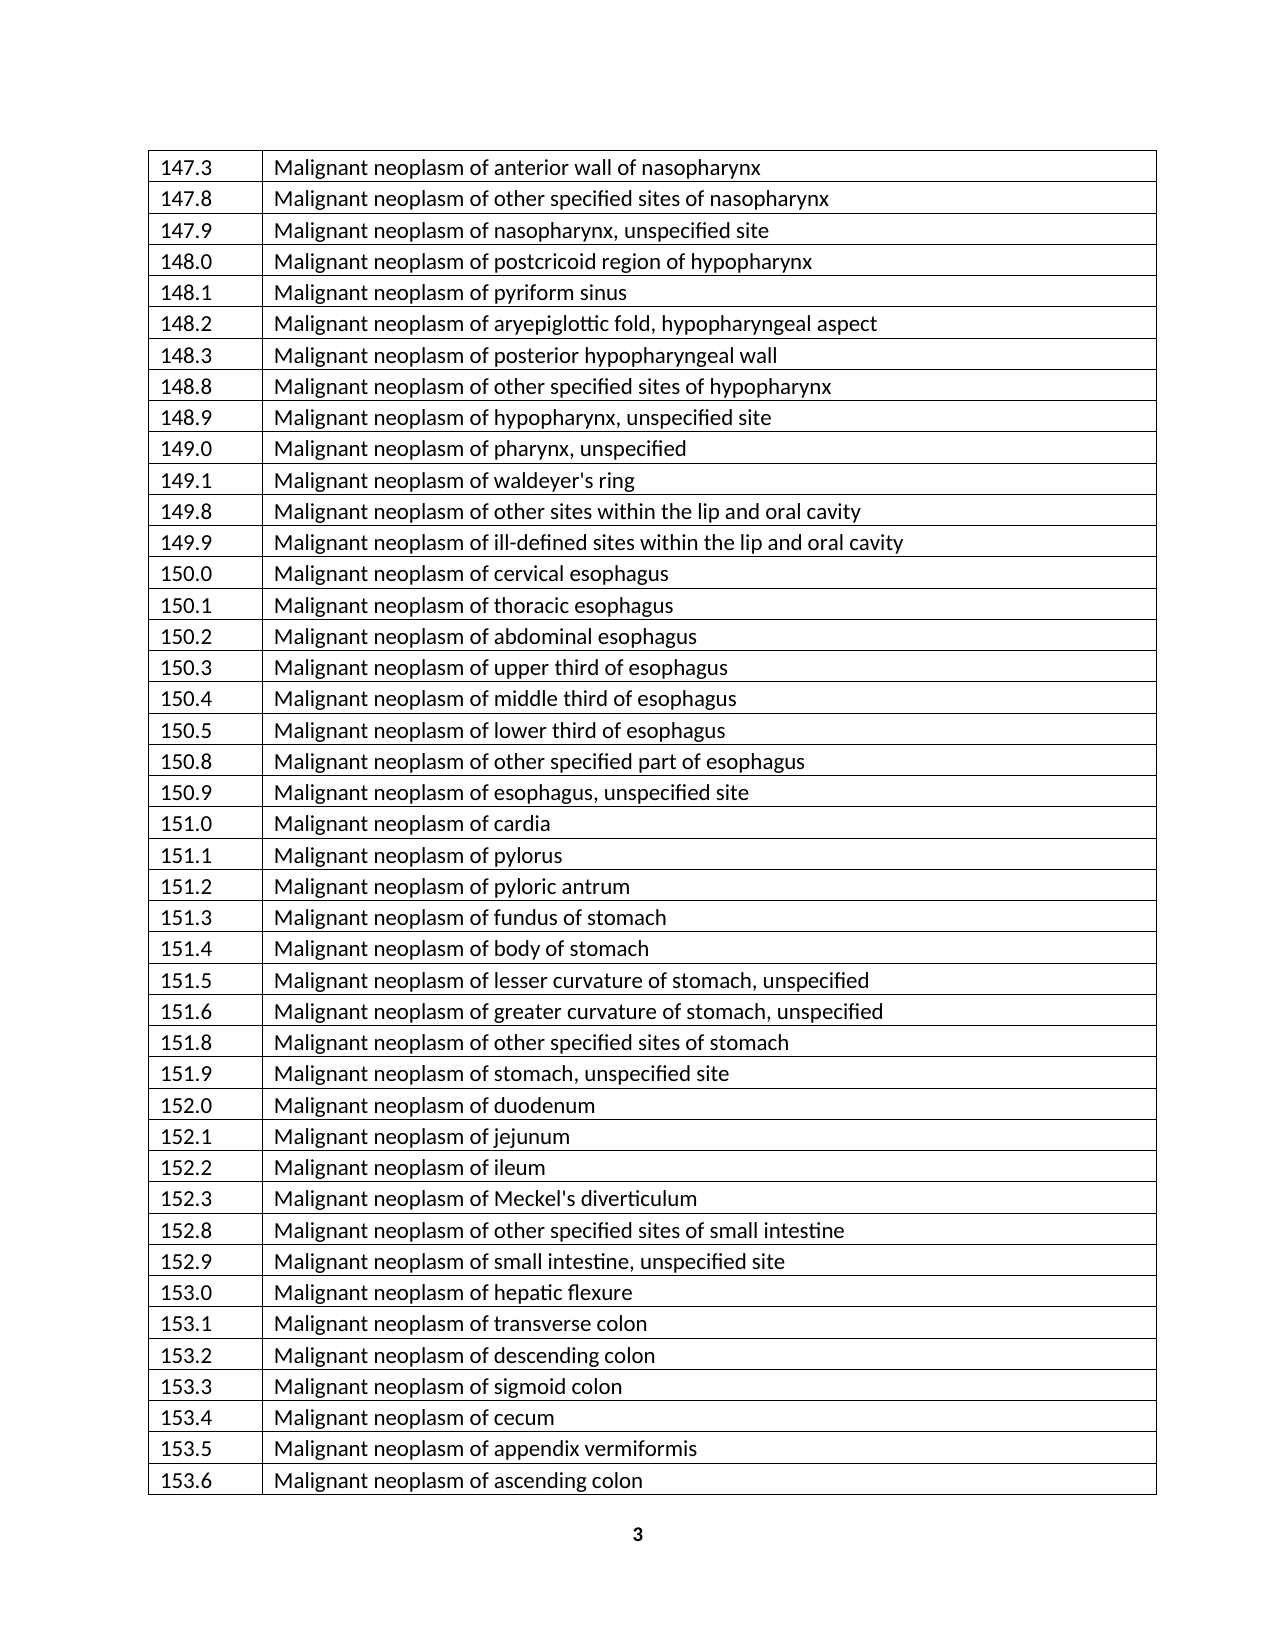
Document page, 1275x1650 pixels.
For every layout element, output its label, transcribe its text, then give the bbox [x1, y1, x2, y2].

table_cell 151.5 [149, 964, 262, 994]
table_cell 150.3 [149, 651, 262, 681]
table_cell Malignant neoplasm of body of stomach [263, 932, 1156, 962]
table_cell Malignant neoplasm of descending colon [263, 1339, 1156, 1369]
table_cell 153.6 [149, 1464, 262, 1494]
table_cell Malignant neoplasm of transverse colon [263, 1307, 1156, 1337]
table_cell Malignant neoplasm of Meckel's diverticulum [263, 1182, 1156, 1212]
table_cell 148.9 [149, 401, 262, 431]
table_cell 147.9 [149, 214, 262, 244]
table_cell 151.1 [149, 839, 262, 869]
table_cell 151.3 [149, 901, 262, 931]
table_cell 150.1 [149, 589, 262, 619]
table_cell Malignant neoplasm of postcricoid region of hypopharynx [263, 245, 1156, 275]
table_cell Malignant neoplasm of middle third of esophagus [263, 682, 1156, 712]
table_cell Malignant neoplasm of cervical esophagus [263, 557, 1156, 587]
table_cell 151.4 [149, 932, 262, 962]
table_cell 153.2 [149, 1339, 262, 1369]
table_cell Malignant neoplasm of anterior wall of nasopharynx [263, 151, 1156, 181]
table_cell Malignant neoplasm of pyloric antrum [263, 870, 1156, 900]
table_cell 153.5 [149, 1432, 262, 1462]
table_cell Malignant neoplasm of other specified sites of nasopharynx [263, 182, 1156, 212]
table_cell Malignant neoplasm of esophagus, unspecified site [263, 776, 1156, 806]
table_cell 148.1 [149, 276, 262, 306]
table_cell Malignant neoplasm of pylorus [263, 839, 1156, 869]
table_cell 153.4 [149, 1401, 262, 1431]
table_cell Malignant neoplasm of stomach, unspecified site [263, 1057, 1156, 1087]
table_cell 149.0 [149, 432, 262, 462]
table_cell Malignant neoplasm of pyriform sinus [263, 276, 1156, 306]
table_cell 149.8 [149, 495, 262, 525]
table_cell 150.5 [149, 714, 262, 744]
table_cell 150.4 [149, 682, 262, 712]
table_cell 152.2 [149, 1151, 262, 1181]
table_cell Malignant neoplasm of jejunum [263, 1120, 1156, 1150]
table_cell 149.9 [149, 526, 262, 556]
table_cell 148.3 [149, 339, 262, 369]
table_cell 150.0 [149, 557, 262, 587]
table_cell 151.8 [149, 1026, 262, 1056]
table_cell Malignant neoplasm of fundus of stomach [263, 901, 1156, 931]
table_cell Malignant neoplasm of thoracic esophagus [263, 589, 1156, 619]
table_cell 148.2 [149, 307, 262, 337]
table_cell Malignant neoplasm of posterior hypopharyngeal wall [263, 339, 1156, 369]
table_cell Malignant neoplasm of hepatic flexure [263, 1276, 1156, 1306]
table_cell Malignant neoplasm of duodenum [263, 1089, 1156, 1119]
table_cell Malignant neoplasm of cardia [263, 807, 1156, 837]
table_cell Malignant neoplasm of aryepiglottic fold, hypopharyngeal aspect [263, 307, 1156, 337]
table_cell 151.6 [149, 995, 262, 1025]
table_cell Malignant neoplasm of ascending colon [263, 1464, 1156, 1494]
table_cell 150.8 [149, 745, 262, 775]
table_cell 152.1 [149, 1120, 262, 1150]
table_cell Malignant neoplasm of other specified sites of stomach [263, 1026, 1156, 1056]
table_cell 147.3 [149, 151, 262, 181]
table_cell Malignant neoplasm of pharynx, unspecified [263, 432, 1156, 462]
table_cell 149.1 [149, 464, 262, 494]
table_cell Malignant neoplasm of other specified part of esophagus [263, 745, 1156, 775]
table_cell Malignant neoplasm of nasopharynx, unspecified site [263, 214, 1156, 244]
table_cell Malignant neoplasm of lower third of esophagus [263, 714, 1156, 744]
table_cell Malignant neoplasm of greater curvature of stomach, unspecified [263, 995, 1156, 1025]
table_cell 152.3 [149, 1182, 262, 1212]
table_cell 151.0 [149, 807, 262, 837]
table_cell Malignant neoplasm of waldeyer's ring [263, 464, 1156, 494]
table_cell Malignant neoplasm of hypopharynx, unspecified site [263, 401, 1156, 431]
table_cell Malignant neoplasm of other specified sites of small intestine [263, 1214, 1156, 1244]
table_cell Malignant neoplasm of upper third of esophagus [263, 651, 1156, 681]
table_cell Malignant neoplasm of ill-defined sites within the lip and oral cavity [263, 526, 1156, 556]
table_cell 150.2 [149, 620, 262, 650]
table_cell 148.8 [149, 370, 262, 400]
table_cell Malignant neoplasm of appendix vermiformis [263, 1432, 1156, 1462]
table_cell 153.1 [149, 1307, 262, 1337]
table_cell Malignant neoplasm of lesser curvature of stomach, unspecified [263, 964, 1156, 994]
table_cell Malignant neoplasm of ileum [263, 1151, 1156, 1181]
table_cell 152.9 [149, 1245, 262, 1275]
table_cell 147.8 [149, 182, 262, 212]
table_cell 153.0 [149, 1276, 262, 1306]
table_cell Malignant neoplasm of other specified sites of hypopharynx [263, 370, 1156, 400]
table_cell Malignant neoplasm of sigmoid colon [263, 1370, 1156, 1400]
table_cell Malignant neoplasm of other sites within the lip and oral cavity [263, 495, 1156, 525]
table_cell 151.9 [149, 1057, 262, 1087]
table_cell Malignant neoplasm of small intestine, unspecified site [263, 1245, 1156, 1275]
table_cell 152.0 [149, 1089, 262, 1119]
table_cell Malignant neoplasm of abdominal esophagus [263, 620, 1156, 650]
table_cell 153.3 [149, 1370, 262, 1400]
table_cell 150.9 [149, 776, 262, 806]
table_cell Malignant neoplasm of cecum [263, 1401, 1156, 1431]
table_cell 152.8 [149, 1214, 262, 1244]
table_cell 151.2 [149, 870, 262, 900]
table_cell 148.0 [149, 245, 262, 275]
